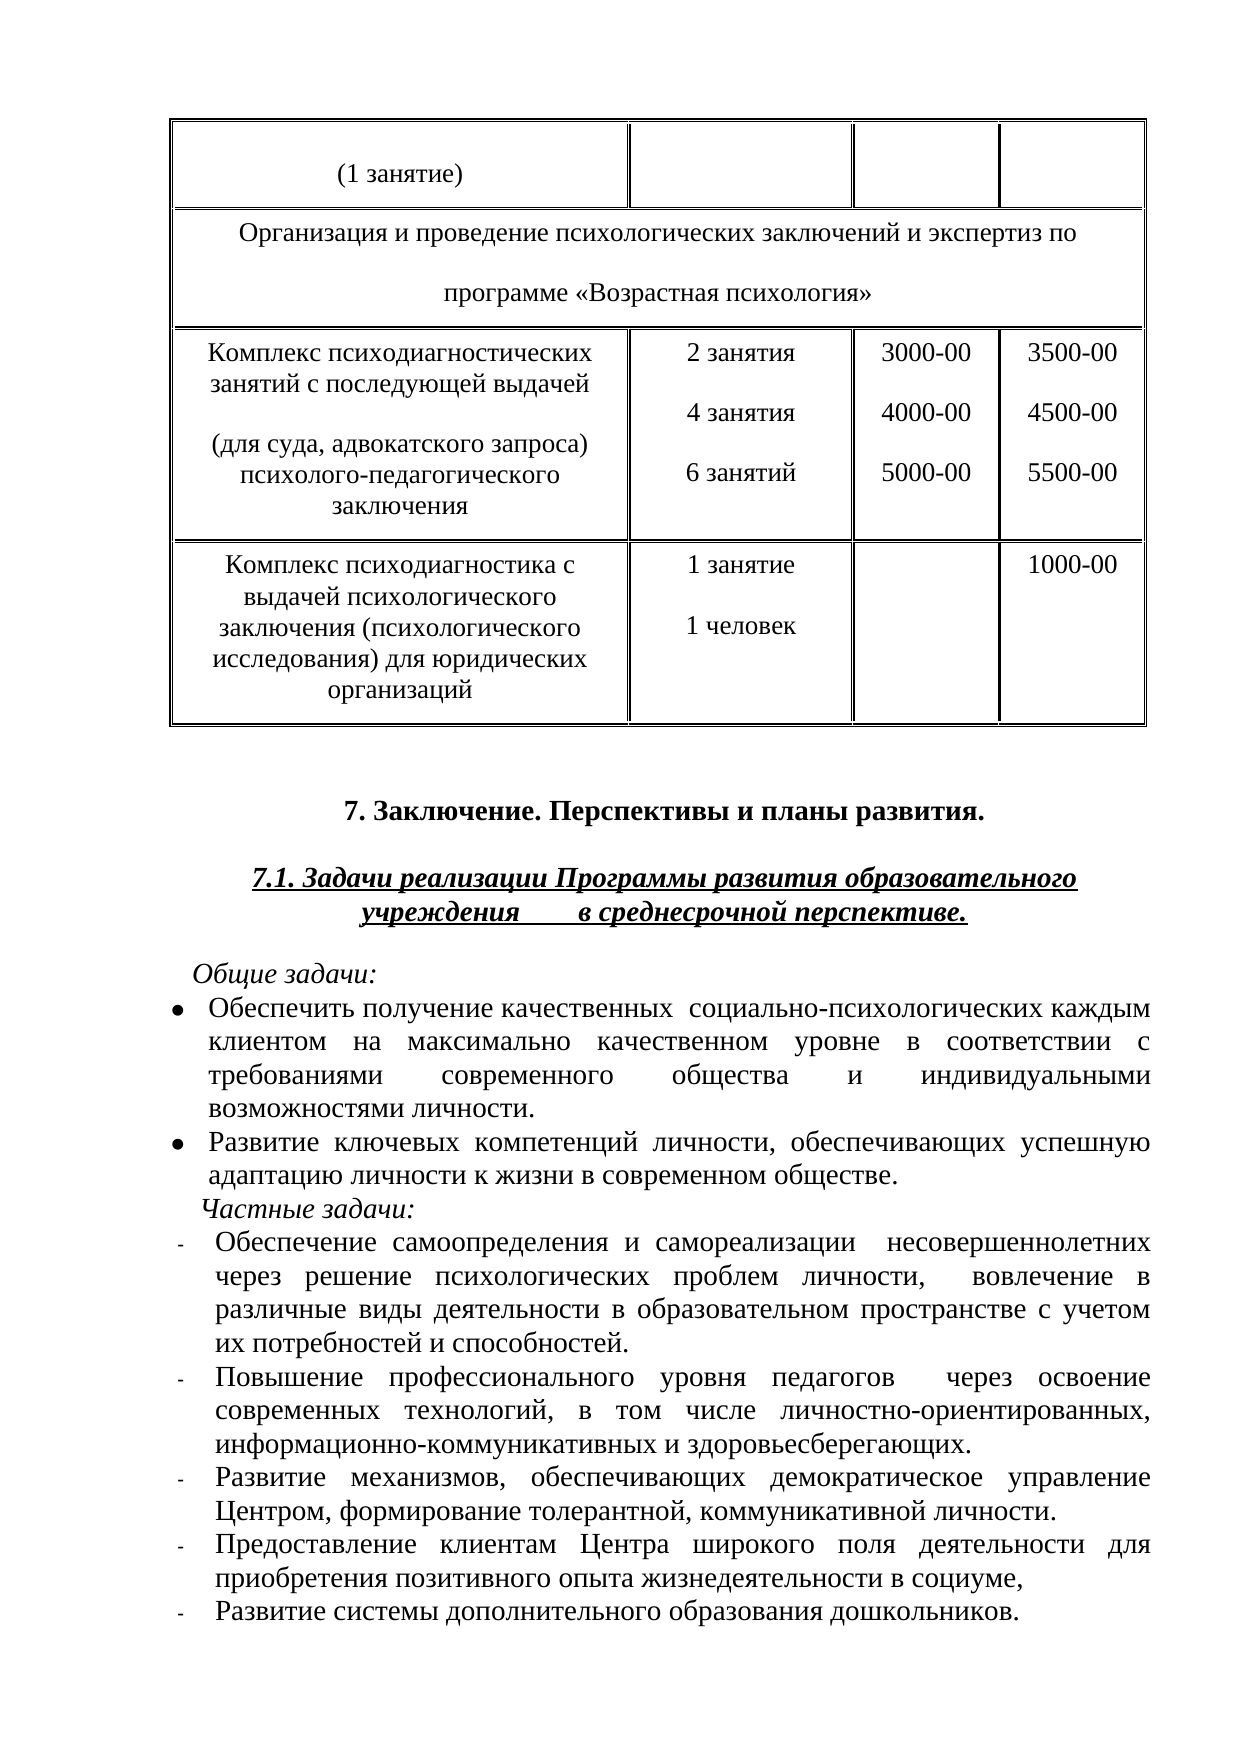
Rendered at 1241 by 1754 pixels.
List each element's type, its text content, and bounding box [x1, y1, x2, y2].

list Предоставление клиентам Центра широкого поля деятельности для приобретения позитивного опыта жизнедеятельности в социуме, [177, 1526, 1152, 1593]
list Развитие механизмов, обеспечивающих демократическое управление Центром, формирование толерантной, коммуникативной личности. [177, 1459, 1152, 1526]
list Развитие системы дополнительного образования дошкольников. [177, 1593, 1152, 1627]
table_cell 1 чел. [629, 120, 853, 207]
table_cell [853, 543, 999, 723]
table_cell 3000-00 4000-00 5000-00 [855, 330, 998, 539]
table_cell Комплекс психодиагностических занятий с последующей выдачей (для суда, адвокатского запроса) психолого-педагогического заключения [173, 326, 627, 539]
list Развитие ключевых компетенций личности, обеспечивающих успешную адаптацию личности к жизни в современном обществе. [171, 1124, 1152, 1191]
text Общие задачи: [177, 956, 1152, 990]
table_cell 1000-00 [999, 539, 1144, 723]
table_cell Организация и проведение психологических заключений и экспертиз по программе «Возрастная психология» [171, 207, 1145, 326]
table_cell 80-00 [999, 122, 1144, 207]
table_cell 50-00 [853, 120, 999, 207]
list Обеспечение самоопределения и самореализации несовершеннолетних через решение психологических проблем личности, вовлечение в различные виды деятельности в образовательном пространстве с учетом их потребностей и способностей. [177, 1224, 1152, 1359]
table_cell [173, 120, 629, 207]
text 7. Заключение. Перспективы и планы развития. [177, 793, 1152, 827]
text Частные задачи: [199, 1191, 1152, 1224]
table_cell 1 занятие 1 человек [629, 539, 853, 723]
table_cell 2 занятия 4 занятия 6 занятий [631, 330, 851, 539]
list Обеспечить получение качественных социально-психологических каждым клиентом на максимально качественном уровне в соответствии с требованиями современного общества и индивидуальными возможностями личности. [171, 990, 1152, 1124]
table_cell 3500-00 4500-00 5500-00 [1001, 326, 1144, 539]
list Повышение профессионального уровня педагогов через освоение современных технологий, в том числе личностно-ориентированных, информационно-коммуникативных и здоровьесберегающих. [177, 1359, 1152, 1459]
table_cell Комплекс психодиагностика с выдачей психологического заключения (психологического исследования) для юридических организаций [173, 539, 629, 723]
text 7.1. Задачи реализации Программы развития образовательного учреждения в среднесрочной перспективе. [177, 860, 1152, 927]
